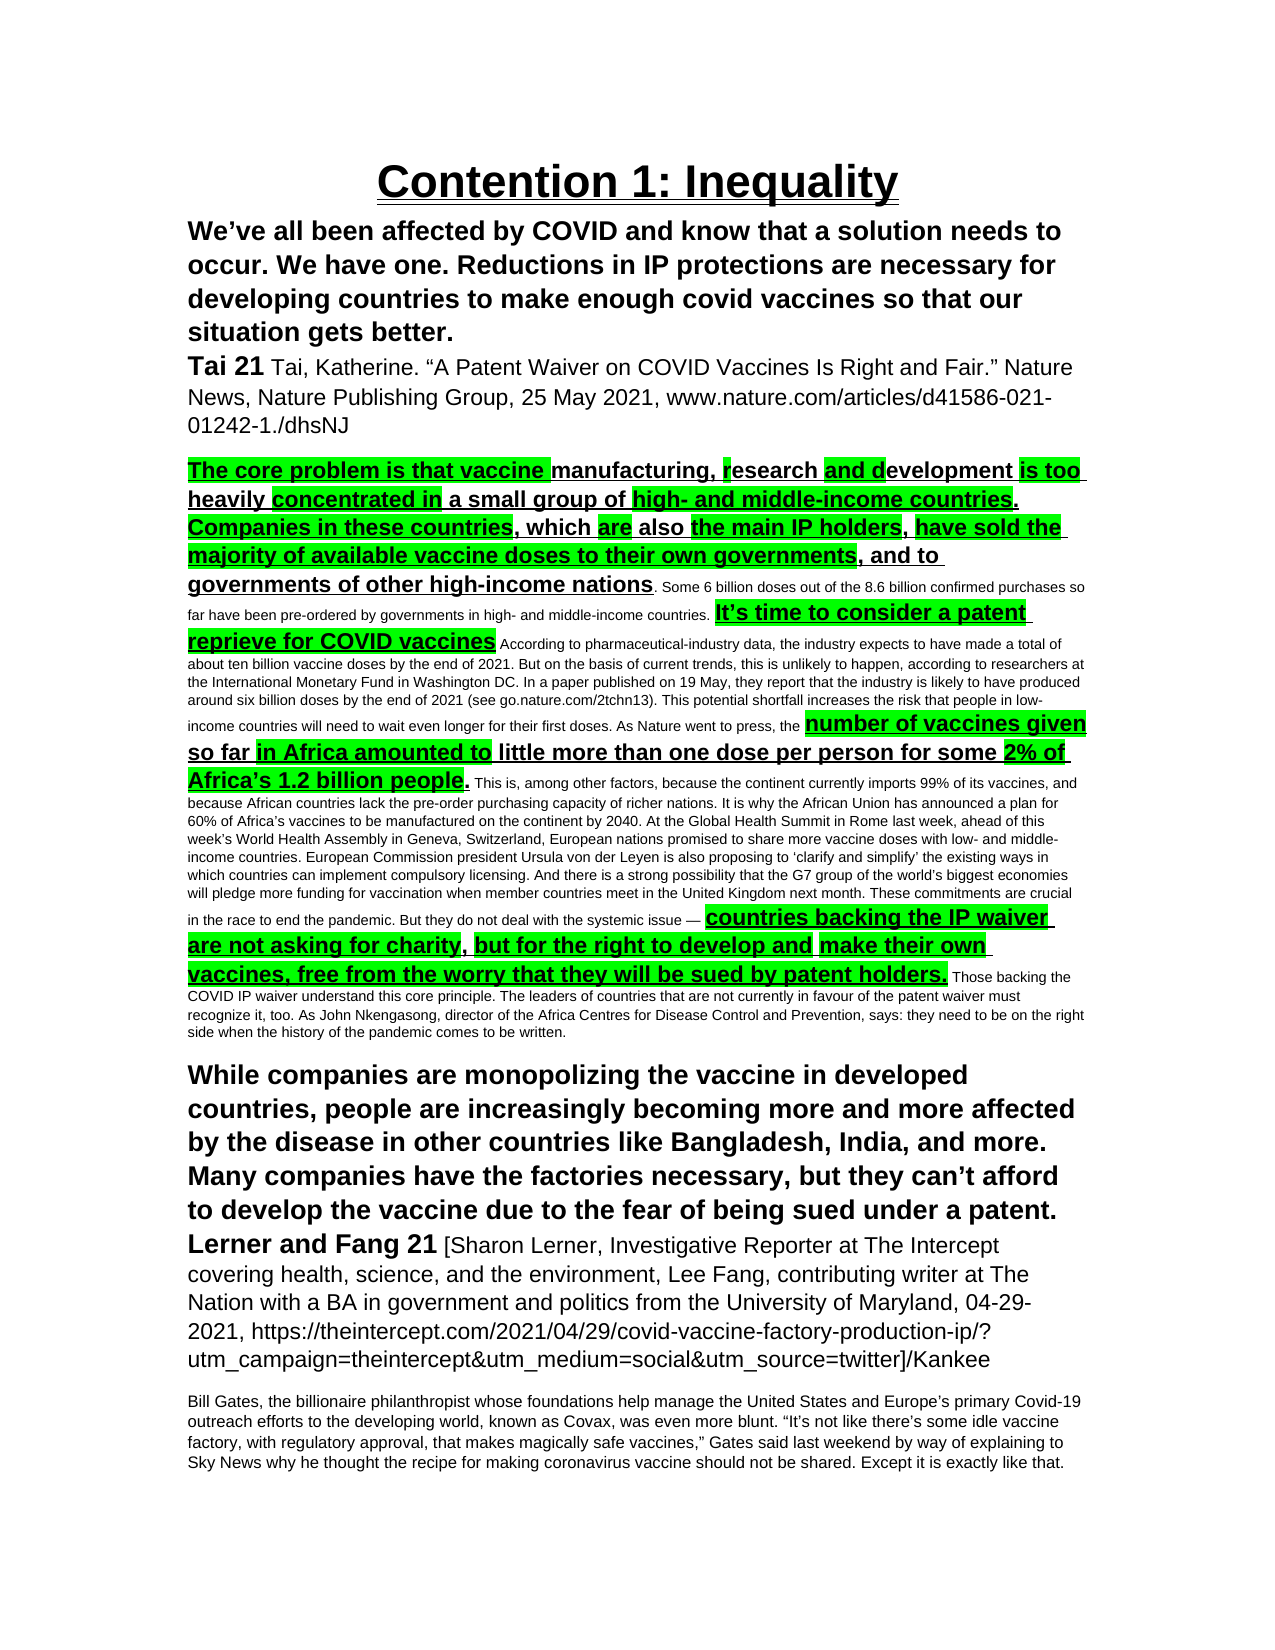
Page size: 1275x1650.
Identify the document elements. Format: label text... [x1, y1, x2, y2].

subtitle While companies are monopolizing the vaccine in developed countries, people are increasingly becoming more and more affected by the disease in other countries like Bangladesh, India, and more. Many companies have the factories necessary, but they can’t afford to develop the vaccine due to the fear of being sued under a patent. [187, 1059, 1087, 1225]
text Lerner and Fang 21 [Sharon Lerner, Investigative Reporter at The Intercept covering health, science, and the environment, Lee Fang, contributing writer at The Nation with a BA in government and politics from the University of Maryland, 04-29-2021, https://theintercept.com/2021/04/29/covid-vaccine-factory-production-ip/?utm_campaign=theintercept&utm_medium=social&utm_source=twitter]/Kankee [187, 1228, 1087, 1373]
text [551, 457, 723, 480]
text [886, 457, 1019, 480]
subtitle We’ve all been affected by COVID and know that a solution needs to occur. We have one. Reductions in IP protections are necessary for developing countries to make enough covid vaccines so that our situation gets better. [187, 215, 1087, 348]
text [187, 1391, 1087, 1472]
text The core problem is that vaccine manufacturing, research and development is too heavily concentrated in a small group of high- and middle-income countries. Companies in these countries, which are also the main IP holders, have sold the majority of available vaccine doses to their own governments, and to governments of other high-income nations. Some 6 billion doses out of the 8.6 billion confirmed purchases so far have been pre-ordered by governments in high- and middle-income countries. It’s time to consider a patent reprieve for COVID vaccines According to pharmaceutical-industry data, the industry expects to have made a total of about ten billion vaccine doses by the end of 2021. But on the basis of current trends, this is unlikely to happen, according to researchers at the International Monetary Fund in Washington DC. In a paper published on 19 May, they report that the industry is likely to have produced around six billion doses by the end of 2021 (see go.nature.com/2tchn13). This potential shortfall increases the risk that people in low-income countries will need to wait even longer for their first doses. As Nature went to press, the number of vaccines given so far in Africa amounted to little more than one dose per person for some 2% of Africa’s 1.2 billion people. This is, among other factors, because the continent currently imports 99% of its vaccines, and because African countries lack the pre-order purchasing capacity of richer nations. It is why the African Union has announced a plan for 60% of Africa’s vaccines to be manufactured on the continent by 2040. At the Global Health Summit in Rome last week, ahead of this week’s World Health Assembly in Geneva, Switzerland, European nations promised to share more vaccine doses with low- and middle-income countries. European Commission president Ursula von der Leyen is also proposing to ‘clarify and simplify’ the existing ways in which countries can implement compulsory licensing. And there is a strong possibility that the G7 group of the world’s biggest economies will pledge more funding for vaccination when member countries meet in the United Kingdom next month. These commitments are crucial in the race to end the pandemic. But they do not deal with the systemic issue — countries backing the IP waiver are not asking for charity, but for the right to develop and make their own vaccines, free from the worry that they will be sued by patent holders. Those backing the COVID IP waiver understand this core principle. The leaders of countries that are not currently in favour of the patent waiver must recognize it, too. As John Nkengasong, director of the Africa Centres for Disease Control and Prevention, says: they need to be on the right side when the history of the pandemic comes to be written. [187, 481, 1087, 1041]
text Tai 21 Tai, Katherine. “A Patent Waiver on COVID Vaccines Is Right and Fair.” Nature News, Nature Publishing Group, 25 May 2021, www.nature.com/articles/d41586-021-01242-1./dhsNJ [187, 350, 1087, 438]
subtitle Contention 1: Inequality [187, 154, 1087, 207]
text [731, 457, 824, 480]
